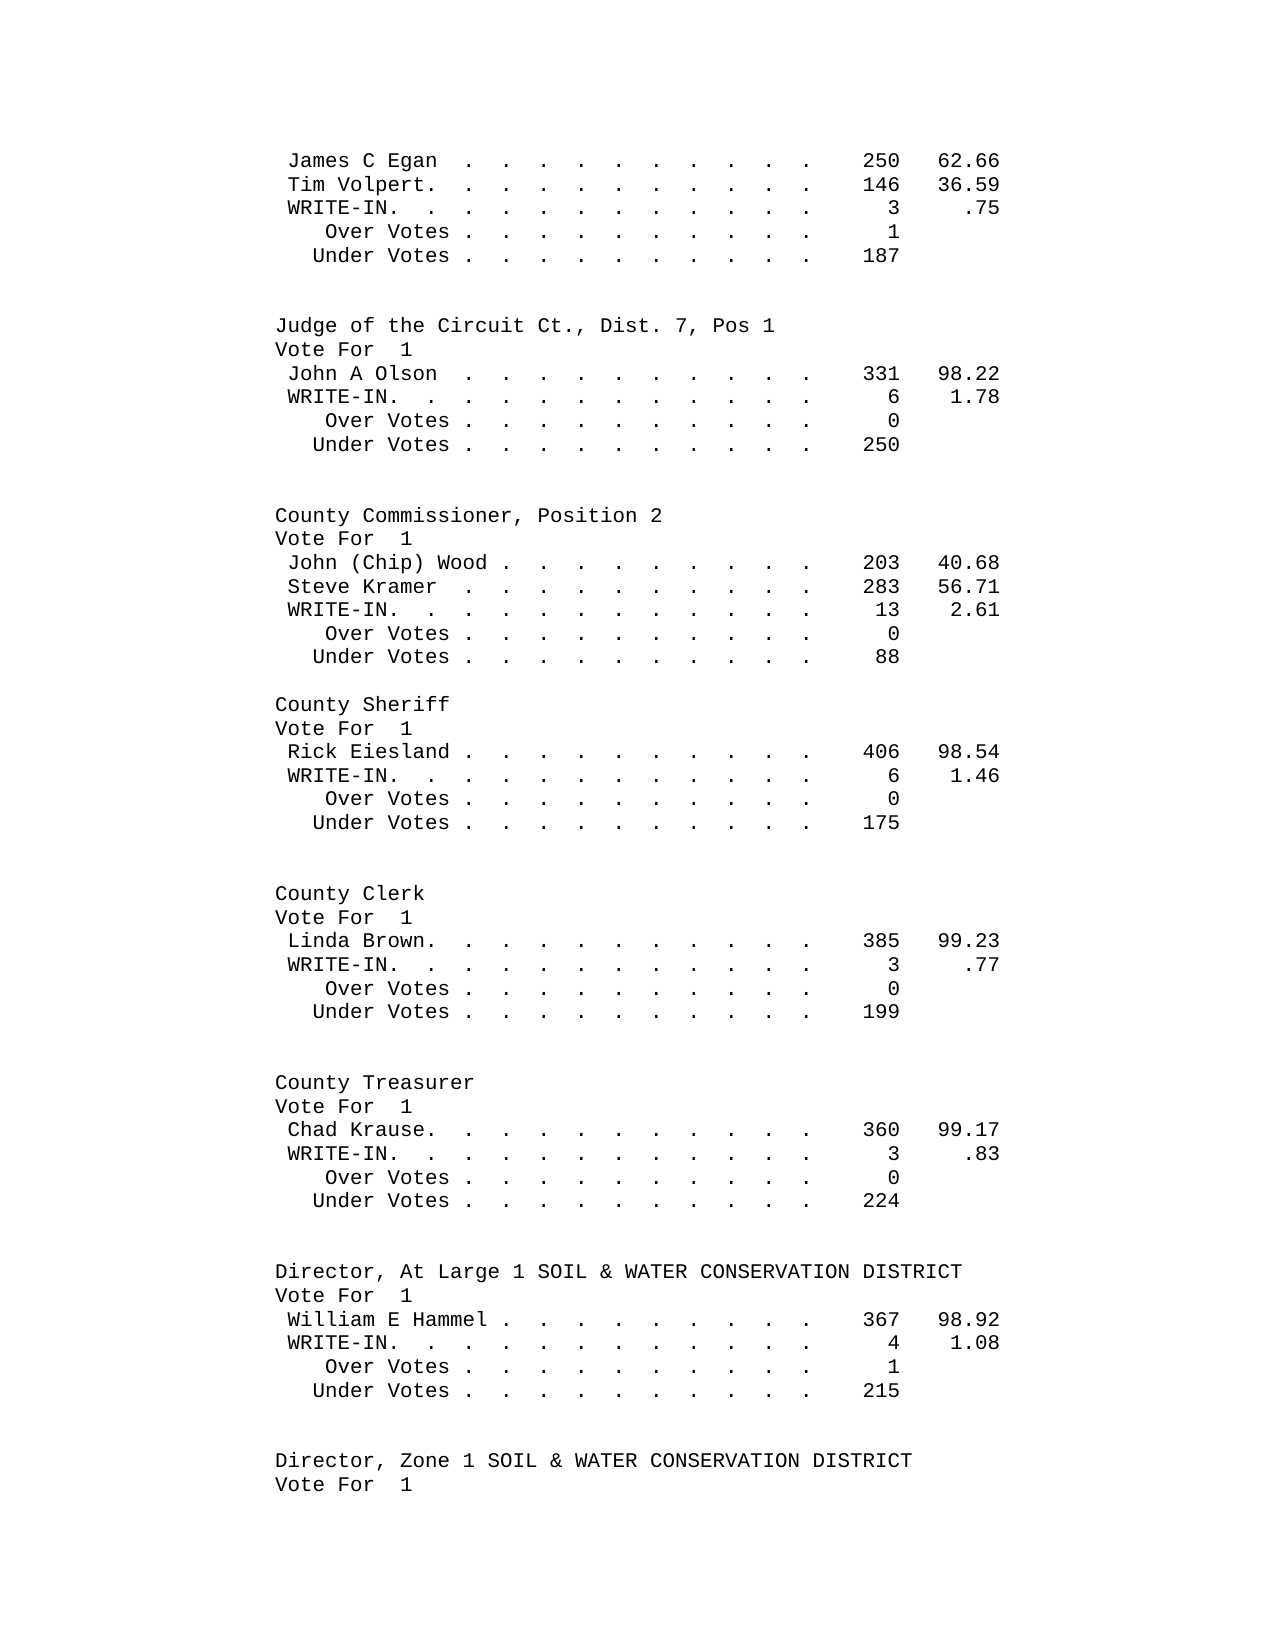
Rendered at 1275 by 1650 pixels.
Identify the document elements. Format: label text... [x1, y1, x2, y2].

text Under Votes . . . . . . . . . . 250 [150, 434, 1125, 457]
text Under Votes . . . . . . . . . . 88 [150, 647, 1125, 670]
text Steve Kramer . . . . . . . . . . 283 56.71 [150, 576, 1125, 599]
text Rick Eiesland . . . . . . . . . . 406 98.54 [150, 741, 1125, 765]
text Vote For 1 [150, 907, 1125, 930]
text John (Chip) Wood . . . . . . . . . 203 40.68 [150, 552, 1125, 576]
text WRITE-IN. . . . . . . . . . . . 6 1.78 [150, 386, 1125, 410]
text County Treasurer [150, 1072, 1125, 1096]
text Under Votes . . . . . . . . . . 199 [150, 1001, 1125, 1025]
text Vote For 1 [150, 1474, 1125, 1498]
text WRITE-IN. . . . . . . . . . . . 4 1.08 [150, 1332, 1125, 1356]
text Judge of the Circuit Ct., Dist. 7, Pos 1 [150, 316, 1125, 339]
text Under Votes . . . . . . . . . . 175 [150, 812, 1125, 836]
text Over Votes . . . . . . . . . . 0 [150, 623, 1125, 647]
text County Sheriff [150, 694, 1125, 717]
text Under Votes . . . . . . . . . . 215 [150, 1379, 1125, 1403]
text Over Votes . . . . . . . . . . 1 [150, 1356, 1125, 1379]
text William E Hammel . . . . . . . . . 367 98.92 [150, 1309, 1125, 1332]
text WRITE-IN. . . . . . . . . . . . 3 .83 [150, 1143, 1125, 1167]
text Over Votes . . . . . . . . . . 0 [150, 978, 1125, 1001]
text Director, At Large 1 SOIL & WATER CONSERVATION DISTRICT [150, 1261, 1125, 1285]
text Chad Krause. . . . . . . . . . . 360 99.17 [150, 1119, 1125, 1143]
text Tim Volpert. . . . . . . . . . . 146 36.59 [150, 174, 1125, 197]
text John A Olson . . . . . . . . . . 331 98.22 [150, 363, 1125, 386]
text WRITE-IN. . . . . . . . . . . . 3 .75 [150, 197, 1125, 221]
text James C Egan . . . . . . . . . . 250 62.66 [150, 150, 1125, 174]
text WRITE-IN. . . . . . . . . . . . 3 .77 [150, 954, 1125, 978]
text Vote For 1 [150, 528, 1125, 552]
text Over Votes . . . . . . . . . . 1 [150, 221, 1125, 244]
text Over Votes . . . . . . . . . . 0 [150, 410, 1125, 434]
text Vote For 1 [150, 339, 1125, 363]
text Director, Zone 1 SOIL & WATER CONSERVATION DISTRICT [150, 1451, 1125, 1474]
text WRITE-IN. . . . . . . . . . . . 13 2.61 [150, 599, 1125, 623]
text Linda Brown. . . . . . . . . . . 385 99.23 [150, 930, 1125, 954]
text Vote For 1 [150, 717, 1125, 741]
text WRITE-IN. . . . . . . . . . . . 6 1.46 [150, 765, 1125, 788]
text Under Votes . . . . . . . . . . 224 [150, 1190, 1125, 1214]
text Vote For 1 [150, 1096, 1125, 1119]
text Over Votes . . . . . . . . . . 0 [150, 788, 1125, 812]
text County Commissioner, Position 2 [150, 505, 1125, 528]
text Over Votes . . . . . . . . . . 0 [150, 1167, 1125, 1190]
text Vote For 1 [150, 1285, 1125, 1309]
text Under Votes . . . . . . . . . . 187 [150, 244, 1125, 268]
text County Clerk [150, 883, 1125, 907]
